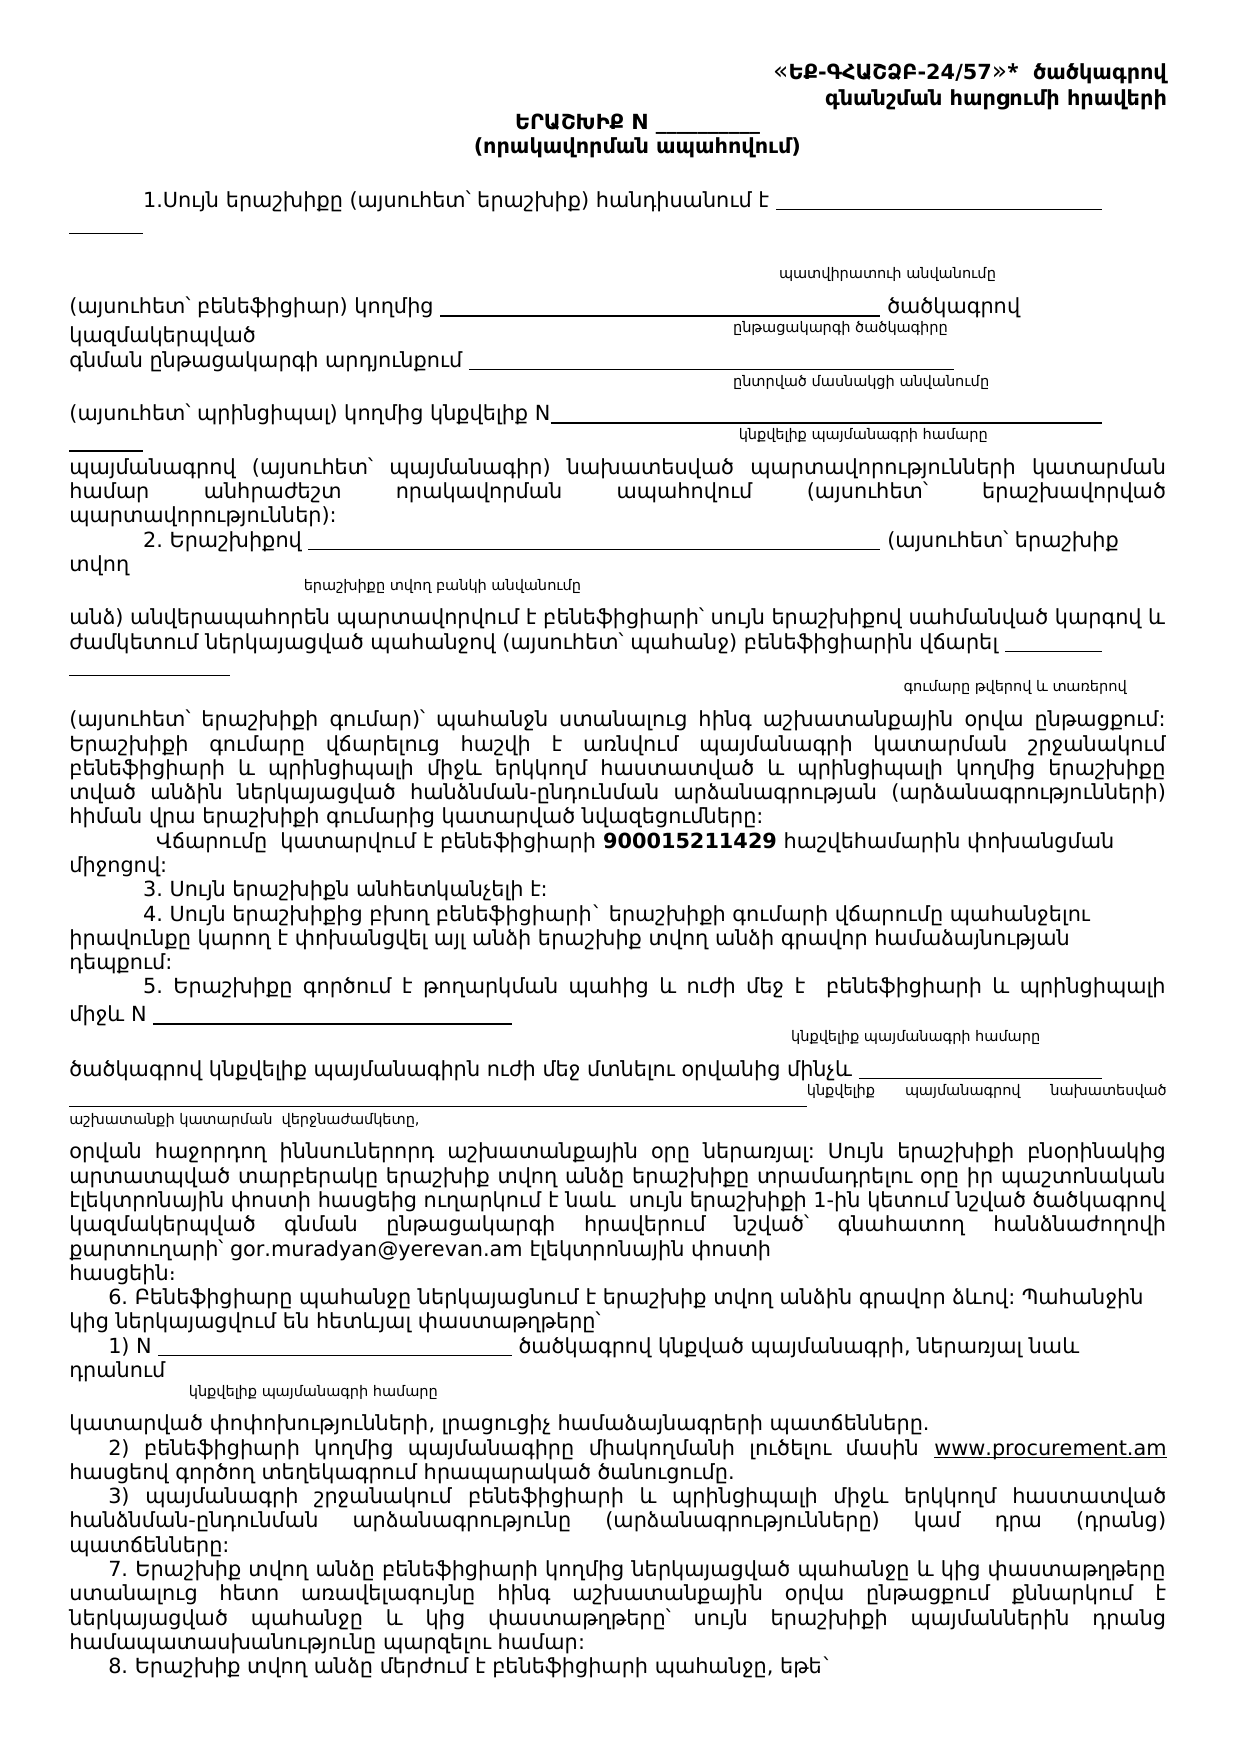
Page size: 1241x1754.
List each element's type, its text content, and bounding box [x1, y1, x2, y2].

text ԵՐԱՇԽԻՔ N __________ [69, 110, 1167, 134]
text 8. Երաշխիք տվող անձը մերժում է բենեֆիցիարի պահանջը, եթե` [69, 1654, 1167, 1678]
text գումարը թվերով և տառերով [807, 678, 1167, 707]
text գնանշման հարցումի հրավերի [69, 86, 1167, 110]
text 5. Երաշխիքը գործում է թողարկման պահից և ուժի մեջ է բենեֆիցիարի և պրինցիպալի միջև N [69, 974, 1167, 1028]
text երաշխիքը տվող բանկի անվանումը [69, 576, 1167, 605]
text 1.Սույն երաշխիքը (այսուհետ՝ երաշխիք) հանդիսանում է [69, 188, 1167, 236]
text 1) N ծածկագրով կնքված պայմանագրի, ներառյալ նաև դրանում [69, 1334, 1167, 1382]
list օրվան հաջորդող իննսուներորդ աշխատանքային օրը ներառյալ: Սույն երաշխիքի բնօրինակից արտատպված տարբերակը երաշխիք տվող անձը երաշխիքը տրամադրելու օրը իր պաշտոնական էլեկտրոնային փոստի հասցեից ուղարկում է նաև սույն երաշխիքի 1-ին կետում նշված ծածկագրով կազմակերպված գնման ընթացակարգի հրավերում նշված՝ գնահատող հանձնաժողովի քարտուղարի՝ gor.muradyan@yerevan.am էլեկտրոնային փոստի [69, 1139, 1167, 1261]
text կնքվելիք պայմանագրի համարը [69, 1382, 1167, 1411]
text 4. Սույն երաշխիքից բխող բենեֆիցիարի` երաշխիքի գումարի վճարումը պահանջելու իրավունքը կարող է փոխանցվել այլ անձի երաշխիք տվող անձի գրավոր համաձայնության դեպքում: [69, 902, 1167, 974]
text (այսուհետ՝ բենեֆիցիար) կողմից ծածկագրով կազմակերպված ընթացակարգի ծածկագիրը [69, 294, 1167, 348]
text ընտրված մասնակցի անվանումը [69, 372, 1167, 401]
text 2. Երաշխիքով (այսուհետ՝ երաշխիք տվող [69, 528, 1167, 576]
text անձ) անվերապահորեն պարտավորվում է բենեֆիցիարի՝ սույն երաշխիքով սահմանված կարգով և ժամկետում ներկայացված պահանջով (այսուհետ՝ պահանջ) բենեֆիցիարին վճարել [69, 605, 1167, 678]
text 2) բենեֆիցիարի կողմից պայմանագիրը միակողմանի լուծելու մասին www.procurement.am հասցեով գործող տեղեկագրում հրապարակած ծանուցումը. [69, 1436, 1167, 1484]
text (այսուհետ՝ պրինցիպալ) կողմից կնքվելիք N կնքվելիք պայմանագրի համարը [69, 401, 1167, 455]
text «ԵՔ-ԳՀԱՇՁԲ-24/57»* ծածկագրով [69, 56, 1167, 86]
text 3. Սույն երաշխիքն անհետկանչելի է: [69, 877, 1167, 902]
text պայմանագրով (այսուհետ՝ պայմանագիր) նախատեսված պարտավորությունների կատարման համար անհրաժեշտ որակավորման ապահովում (այսուհետ՝ երաշխավորված պարտավորություններ): [69, 455, 1167, 528]
text Վճարումը կատարվում է բենեֆիցիարի 900015211429 հաշվեհամարին փոխանցման միջոցով: [69, 829, 1167, 877]
text կնքվելիք պայմանագրի համարը [69, 1028, 1167, 1057]
list հասցեին։ [69, 1261, 1167, 1285]
text կատարված փոփոխությունների, լրացուցիչ համաձայնագրերի պատճենները. [69, 1411, 1167, 1436]
text 3) պայմանագրի շրջանակում բենեֆիցիարի և պրինցիպալի միջև երկկողմ հաստատված հանձնման-ընդունման արձանագրությունը (արձանագրությունները) կամ դրա (դրանց) պատճենները: [69, 1484, 1167, 1557]
text (այսուհետ՝ երաշխիքի գումար)՝ պահանջն ստանալուց հինգ աշխատանքային օրվա ընթացքում: Երաշխիքի գումարը վճարելուց հաշվի է առնվում պայմանագրի կատարման շրջանակում բենեֆիցիարի և պրինցիպալի միջև երկկողմ հաստատված և պրինցիպալի կողմից երաշխիքը տված անձին ներկայացված հանձնման-ընդունման արձանագրության (արձանագրությունների) հիման վրա երաշխիքի գումարից կատարված նվազեցումները: [69, 707, 1167, 829]
text (որակավորման ապահովում) [69, 134, 1167, 158]
text 6. Բենեֆիցիարը պահանջը ներկայացնում է երաշխիք տվող անձին գրավոր ձևով: Պահանջին կից ներկայացվում են հետևյալ փաստաթղթերը՝ [69, 1285, 1167, 1334]
text 7. Երաշխիք տվող անձը բենեֆիցիարի կողմից ներկայացված պահանջը և կից փաստաթղթերը ստանալուց հետո առավելագույնը հինգ աշխատանքային օրվա ընթացքում քննարկում է ներկայացված պահանջը և կից փաստաթղթերը՝ սույն երաշխիքի պայմաններին դրանց համապատասխանությունը պարզելու համար: [69, 1557, 1167, 1654]
list ծածկագրով կնքվելիք պայմանագիրն ուժի մեջ մտնելու օրվանից մինչև կնքվելիք պայմանագրով նախատեսված աշխատանքի կատարման վերջնաժամկետը, [69, 1057, 1167, 1139]
text պատվիրատուի անվանումը [659, 265, 1167, 294]
text գնման ընթացակարգի արդյունքում [69, 348, 1167, 372]
